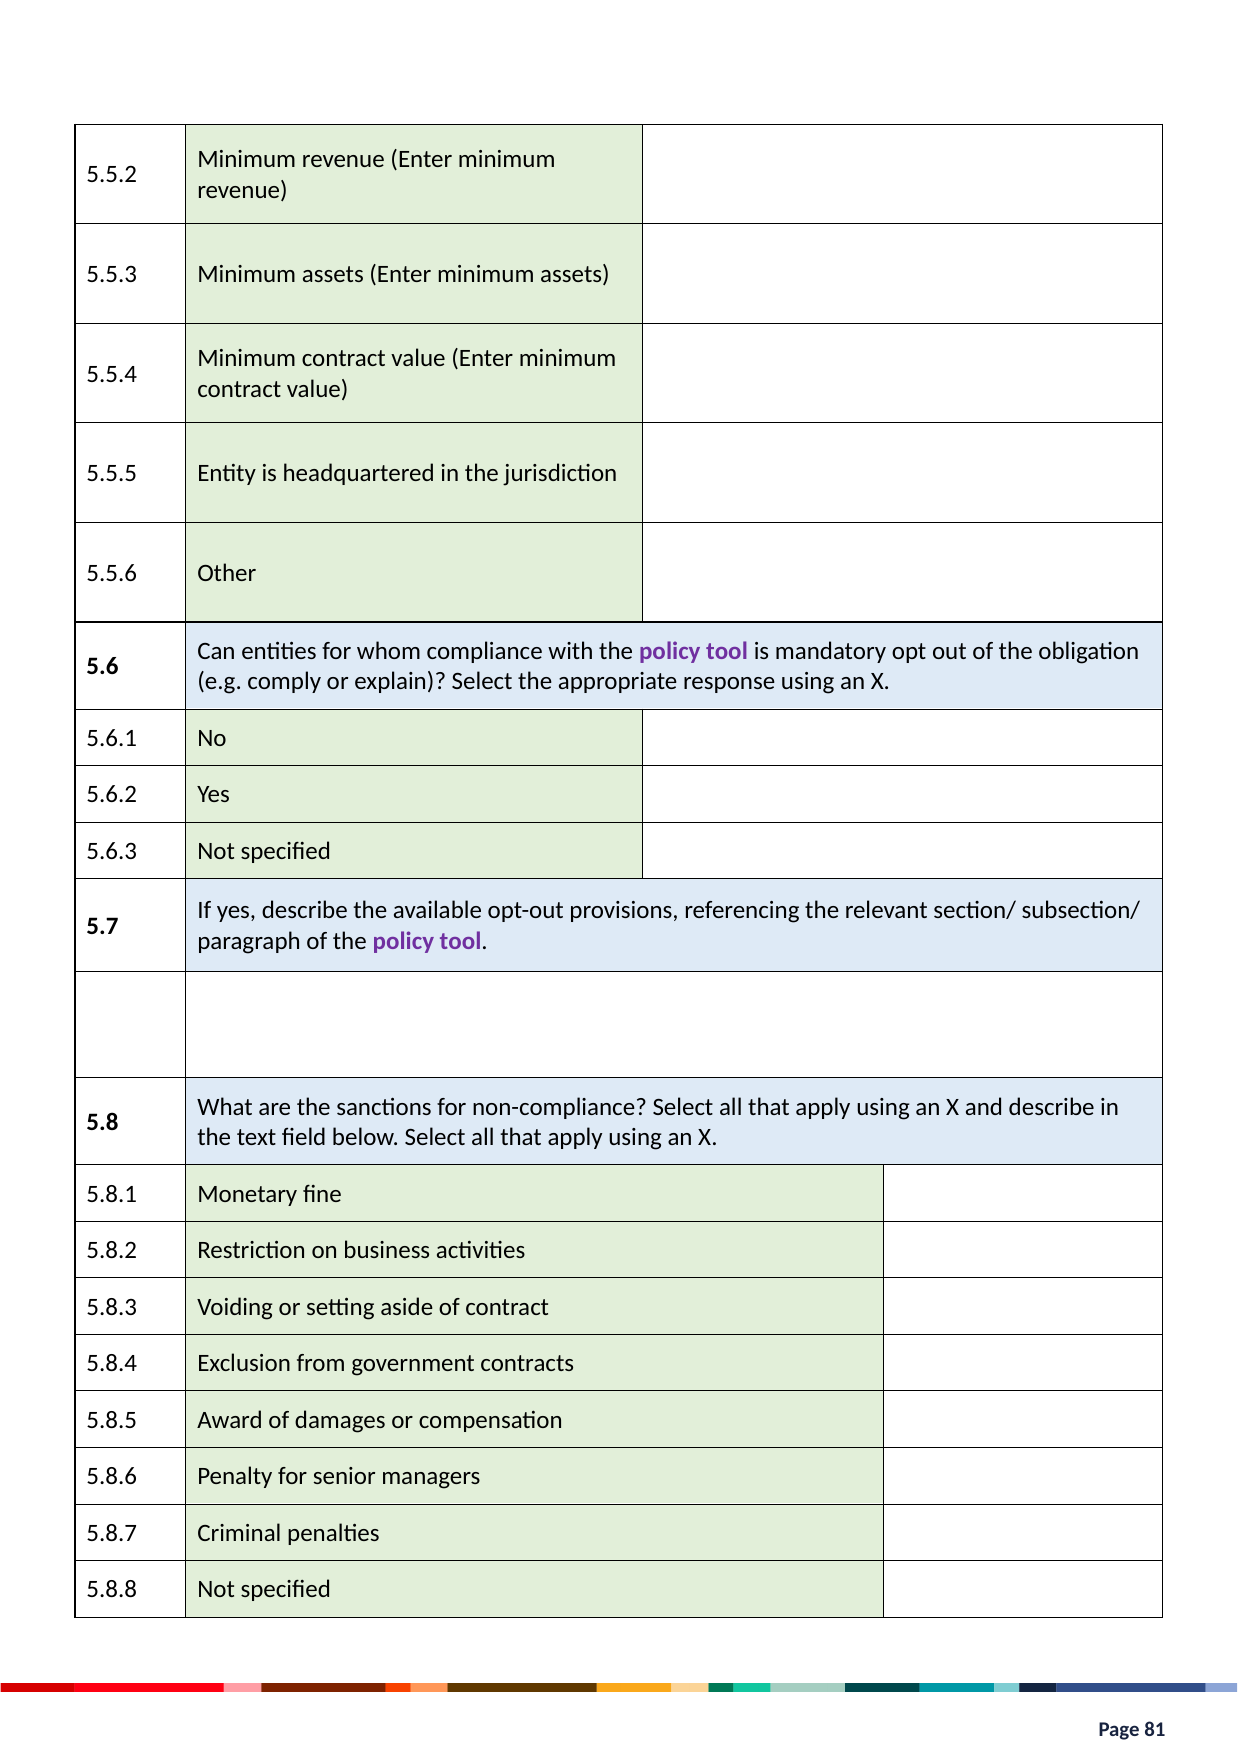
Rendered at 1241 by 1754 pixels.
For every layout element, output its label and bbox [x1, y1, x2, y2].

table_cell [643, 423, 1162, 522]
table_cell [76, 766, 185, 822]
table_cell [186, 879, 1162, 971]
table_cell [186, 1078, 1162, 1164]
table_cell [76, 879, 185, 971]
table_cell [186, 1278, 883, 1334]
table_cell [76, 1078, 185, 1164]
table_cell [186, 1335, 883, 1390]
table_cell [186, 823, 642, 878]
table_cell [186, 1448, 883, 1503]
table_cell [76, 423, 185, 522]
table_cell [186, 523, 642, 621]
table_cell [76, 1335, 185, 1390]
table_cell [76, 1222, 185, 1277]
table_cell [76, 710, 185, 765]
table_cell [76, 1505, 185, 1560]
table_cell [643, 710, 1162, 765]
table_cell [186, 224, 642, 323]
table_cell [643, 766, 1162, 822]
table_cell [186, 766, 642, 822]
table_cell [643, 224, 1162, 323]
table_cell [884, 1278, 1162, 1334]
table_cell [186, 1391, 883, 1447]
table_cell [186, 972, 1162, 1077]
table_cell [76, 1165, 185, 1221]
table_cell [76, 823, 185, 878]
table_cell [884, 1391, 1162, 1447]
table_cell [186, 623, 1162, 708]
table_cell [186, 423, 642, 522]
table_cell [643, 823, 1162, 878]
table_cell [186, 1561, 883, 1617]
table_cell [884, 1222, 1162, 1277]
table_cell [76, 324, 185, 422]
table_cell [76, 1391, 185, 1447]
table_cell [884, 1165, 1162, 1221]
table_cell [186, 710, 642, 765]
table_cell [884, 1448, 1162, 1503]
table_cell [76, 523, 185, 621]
picture [0, 1683, 1236, 1692]
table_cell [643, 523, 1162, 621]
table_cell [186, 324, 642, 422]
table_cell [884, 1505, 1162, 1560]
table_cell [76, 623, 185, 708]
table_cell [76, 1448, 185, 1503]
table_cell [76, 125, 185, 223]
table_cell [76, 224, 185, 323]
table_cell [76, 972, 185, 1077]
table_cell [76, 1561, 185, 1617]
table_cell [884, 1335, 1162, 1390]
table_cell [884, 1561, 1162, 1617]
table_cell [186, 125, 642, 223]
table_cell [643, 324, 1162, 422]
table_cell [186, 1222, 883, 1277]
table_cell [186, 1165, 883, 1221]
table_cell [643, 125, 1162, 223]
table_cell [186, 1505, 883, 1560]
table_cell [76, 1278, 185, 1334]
